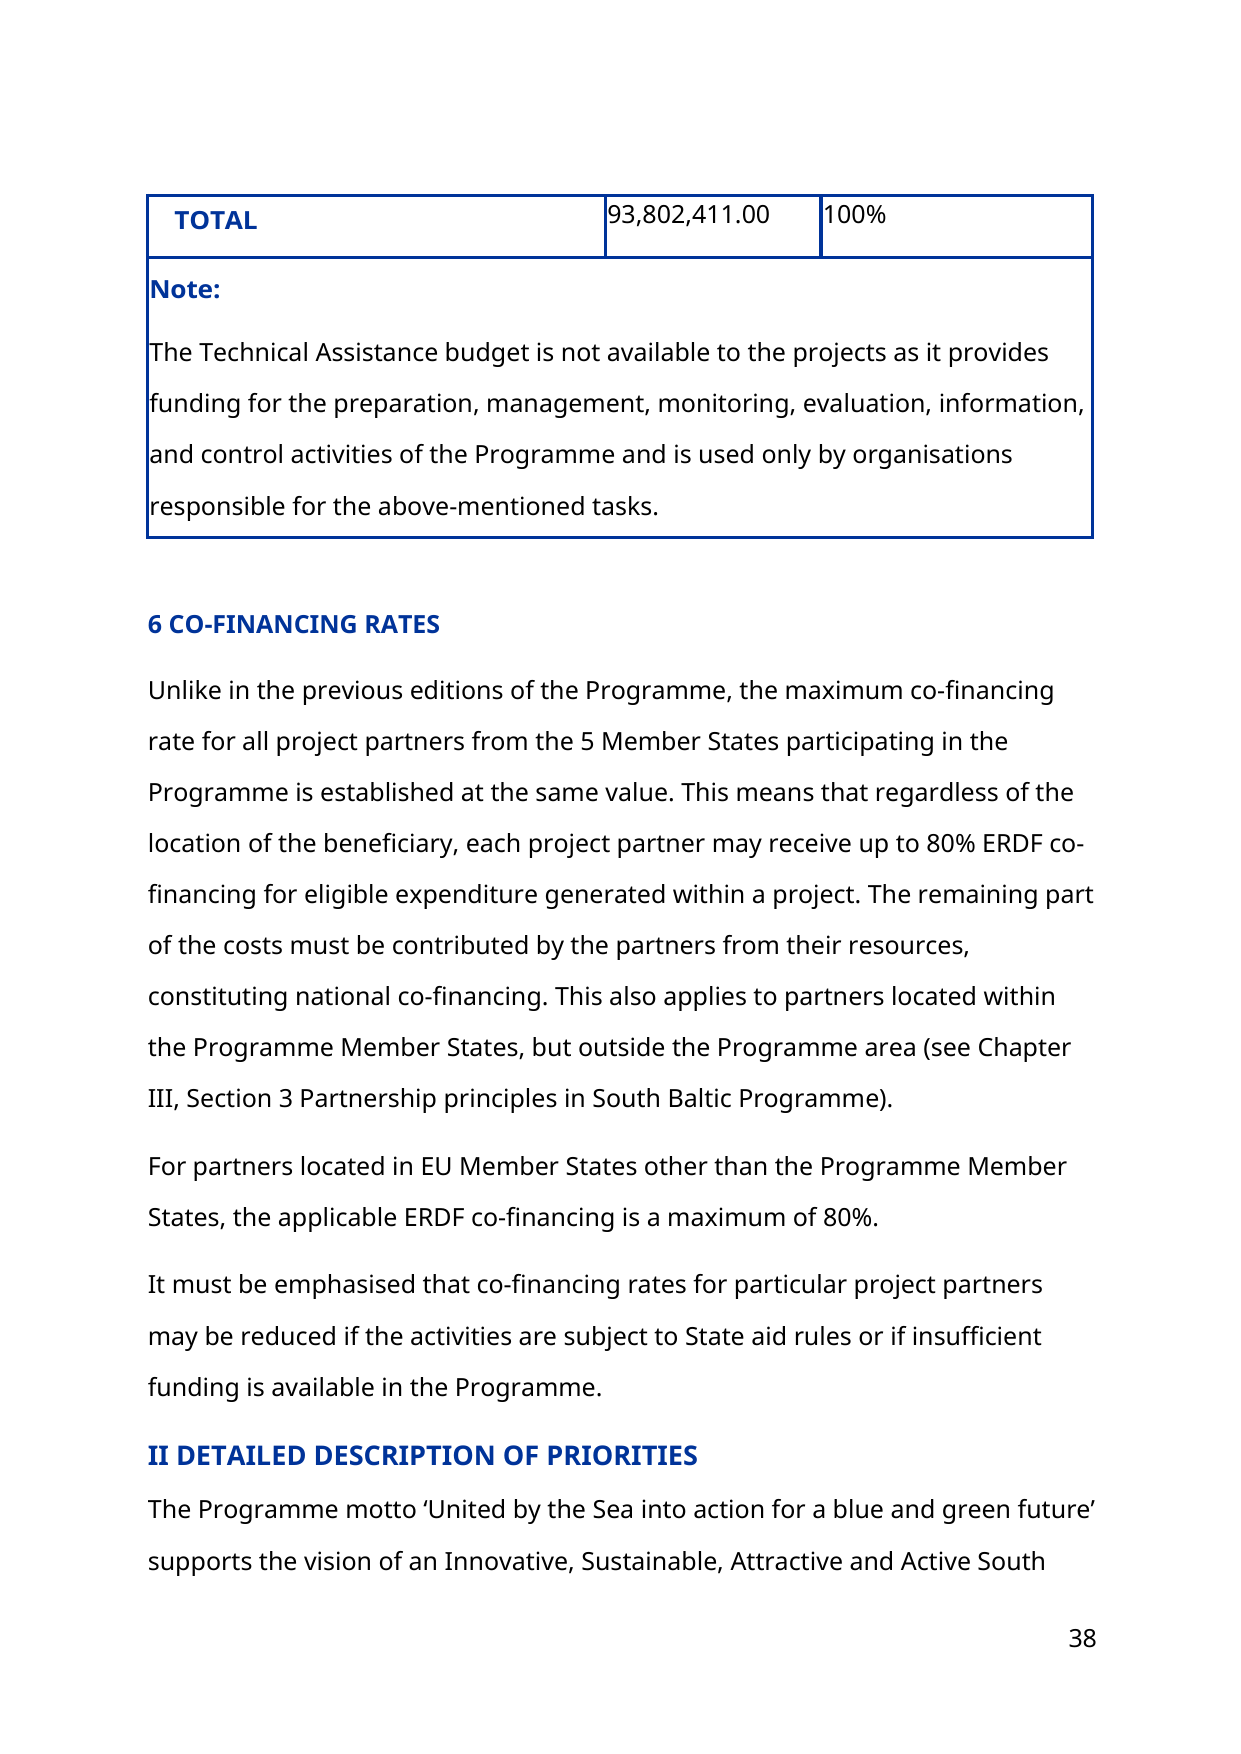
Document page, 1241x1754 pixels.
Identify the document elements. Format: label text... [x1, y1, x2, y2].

text For partners located in EU Member States other than the Programme Member States, the applicable ERDF co-financing is a maximum of 80%. [148, 1148, 1097, 1233]
text Unlike in the previous editions of the Programme, the maximum co-financing rate for all project partners from the 5 Member States participating in the Programme is established at the same value. This means that regardless of the location of the beneficiary, each project partner may receive up to 80% ERDF co-financing for eligible expenditure generated within a project. The remaining part of the costs must be contributed by the partners from their resources, constituting national co-financing. This also applies to partners located within the Programme Member States, but outside the Programme area (see Chapter III, Section 3 Partnership principles in South Baltic Programme). [148, 672, 1097, 1115]
subtitle 6 CO-FINANCING RATES [148, 606, 1097, 640]
subtitle II DETAILED DESCRIPTION OF PRIORITIES [148, 1437, 1097, 1474]
table_cell TOTAL [149, 197, 604, 256]
table_cell 100% [823, 197, 1091, 256]
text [148, 1492, 1097, 1577]
table_cell 93,802,411.00 [607, 197, 819, 256]
text It must be emphasised that co-financing rates for particular project partners may be reduced if the activities are subject to State aid rules or if insufficient funding is available in the Programme. [148, 1267, 1097, 1403]
table_cell Note: The Technical Assistance budget is not available to the projects as it provides funding for the preparation, management, monitoring, evaluation, information, and control activities of the Programme and is used only by organisations responsible for the above-mentioned tasks. [149, 259, 1091, 536]
